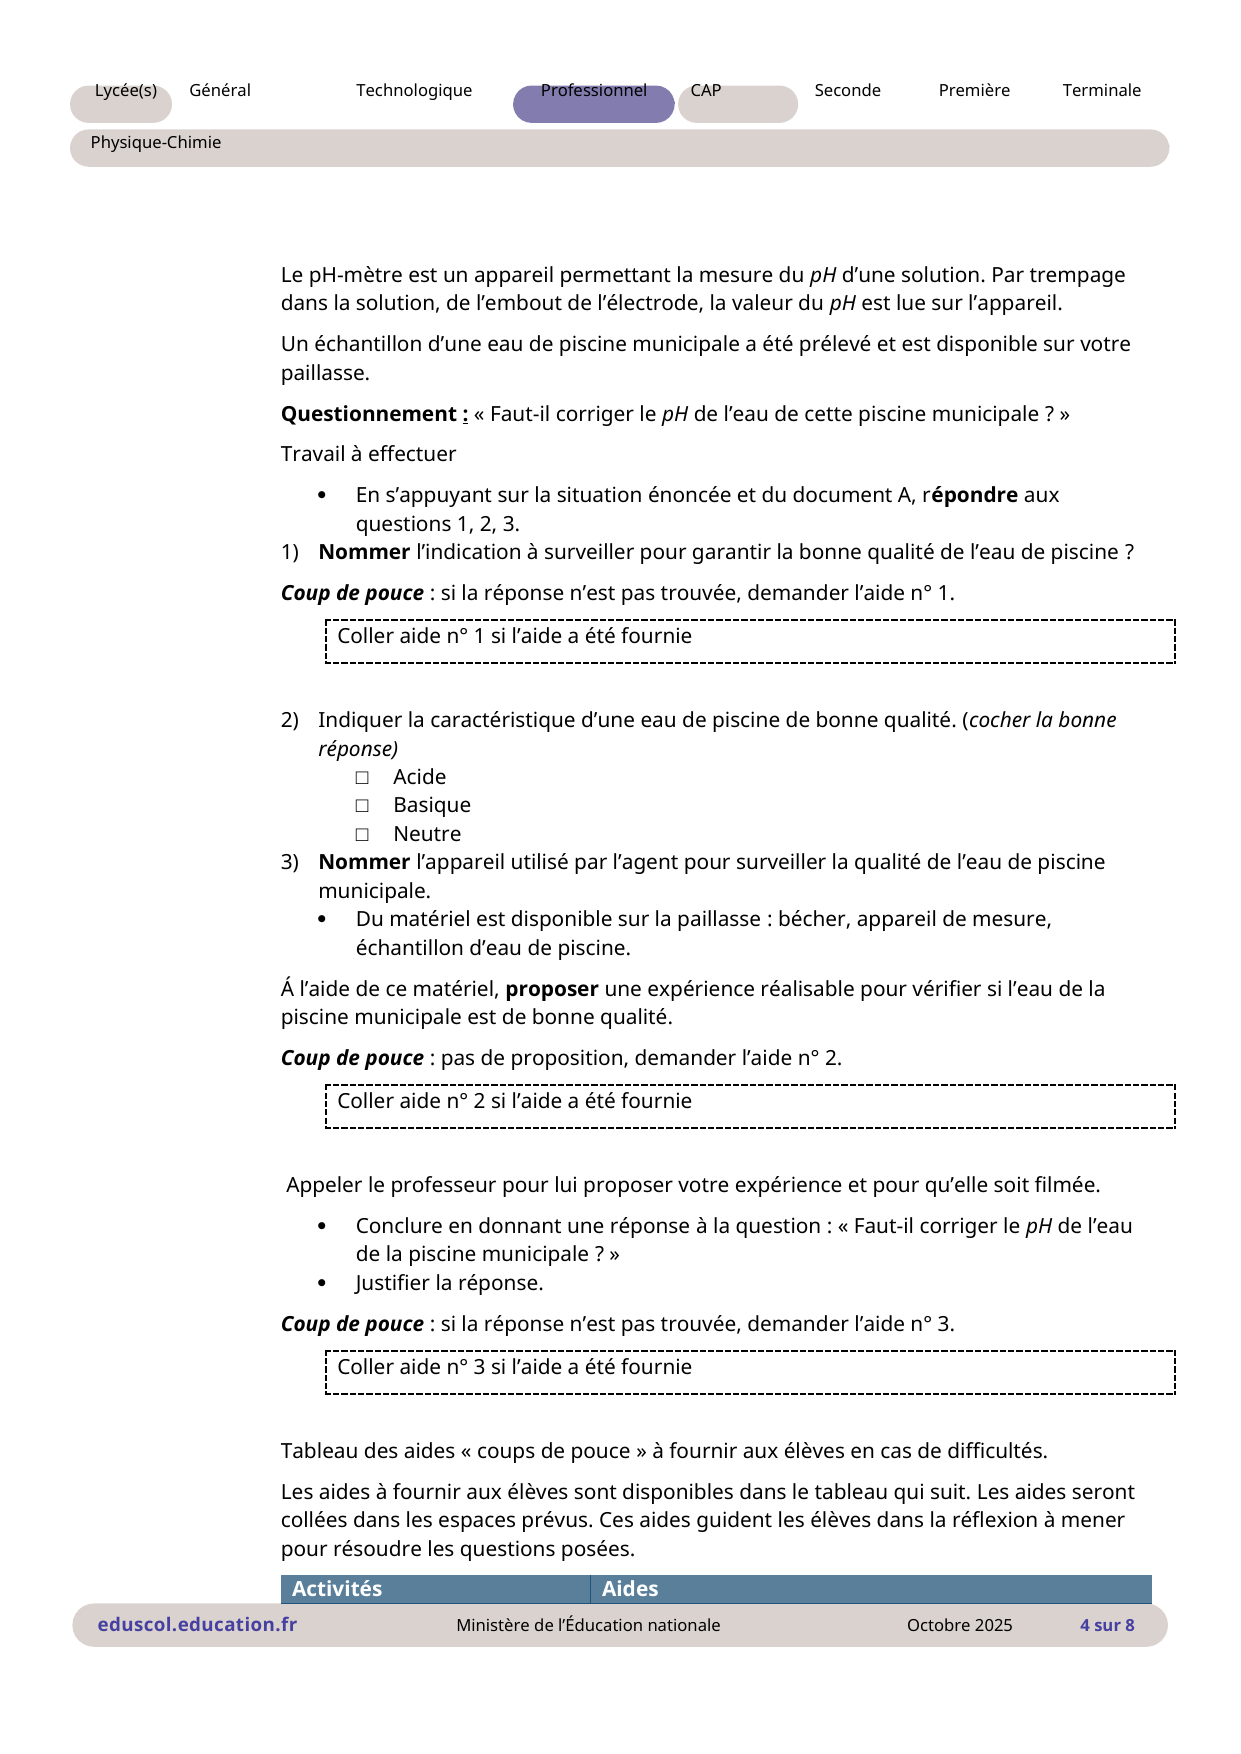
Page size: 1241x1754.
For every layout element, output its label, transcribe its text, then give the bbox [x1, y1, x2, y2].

text Appeler le professeur pour lui proposer votre expérience et pour qu’elle soit filmée. [281, 1170, 1152, 1198]
list Acide [356, 762, 1152, 791]
text Travail à effectuer [281, 439, 1152, 468]
text Les aides à fournir aux élèves sont disponibles dans le tableau qui suit. Les aides seront collées dans les espaces prévus. Ces aides guident les élèves dans la réflexion à mener pour résoudre les questions posées. [281, 1477, 1152, 1562]
list Justifier la réponse. [318, 1268, 1152, 1296]
table_header Aides [591, 1575, 1152, 1603]
list Conclure en donnant une réponse à la question : « Faut-il corriger le pH de l’eau de la piscine municipale ? » [318, 1211, 1152, 1268]
list Basique [356, 791, 1152, 819]
list Nommer l’appareil utilisé par l’agent pour surveiller la qualité de l’eau de piscine municipale. [281, 847, 1152, 904]
text Coup de pouce : pas de proposition, demander l’aide n° 2. [281, 1043, 1152, 1072]
list Indiquer la caractéristique d’une eau de piscine de bonne qualité. (cocher la bonne réponse) [281, 705, 1152, 762]
table_header Activités [281, 1575, 590, 1603]
list Du matériel est disponible sur la paillasse : bécher, appareil de mesure, échantillon d’eau de piscine. [318, 904, 1152, 961]
text Coup de pouce : si la réponse n’est pas trouvée, demander l’aide n° 3. [281, 1309, 1152, 1337]
list Neutre [356, 819, 1152, 847]
table_header Coller aide n° 1 si l’aide a été fournie [326, 619, 1175, 662]
list Nommer l’indication à surveiller pour garantir la bonne qualité de l’eau de piscine ? [281, 537, 1152, 566]
list En s’appuyant sur la situation énoncée et du document A, répondre aux questions 1, 2, 3. [318, 481, 1152, 537]
text Le pH-mètre est un appareil permettant la mesure du pH d’une solution. Par trempage dans la solution, de l’embout de l’électrode, la valeur du pH est lue sur l’appareil. [281, 260, 1152, 317]
text Tableau des aides « coups de pouce » à fournir aux élèves en cas de difficultés. [281, 1436, 1152, 1464]
text Questionnement : « Faut-il corriger le pH de l’eau de cette piscine municipale ? » [281, 399, 1152, 427]
text Un échantillon d’une eau de piscine municipale a été prélevé et est disponible sur votre paillasse. [281, 329, 1152, 386]
table_header Coller aide n° 2 si l’aide a été fournie [326, 1084, 1175, 1127]
text Coup de pouce : si la réponse n’est pas trouvée, demander l’aide n° 1. [281, 578, 1152, 607]
table_header Coller aide n° 3 si l’aide a été fournie [326, 1350, 1175, 1393]
text Á l’aide de ce matériel, proposer une expérience réalisable pour vérifier si l’eau de la piscine municipale est de bonne qualité. [281, 974, 1152, 1031]
